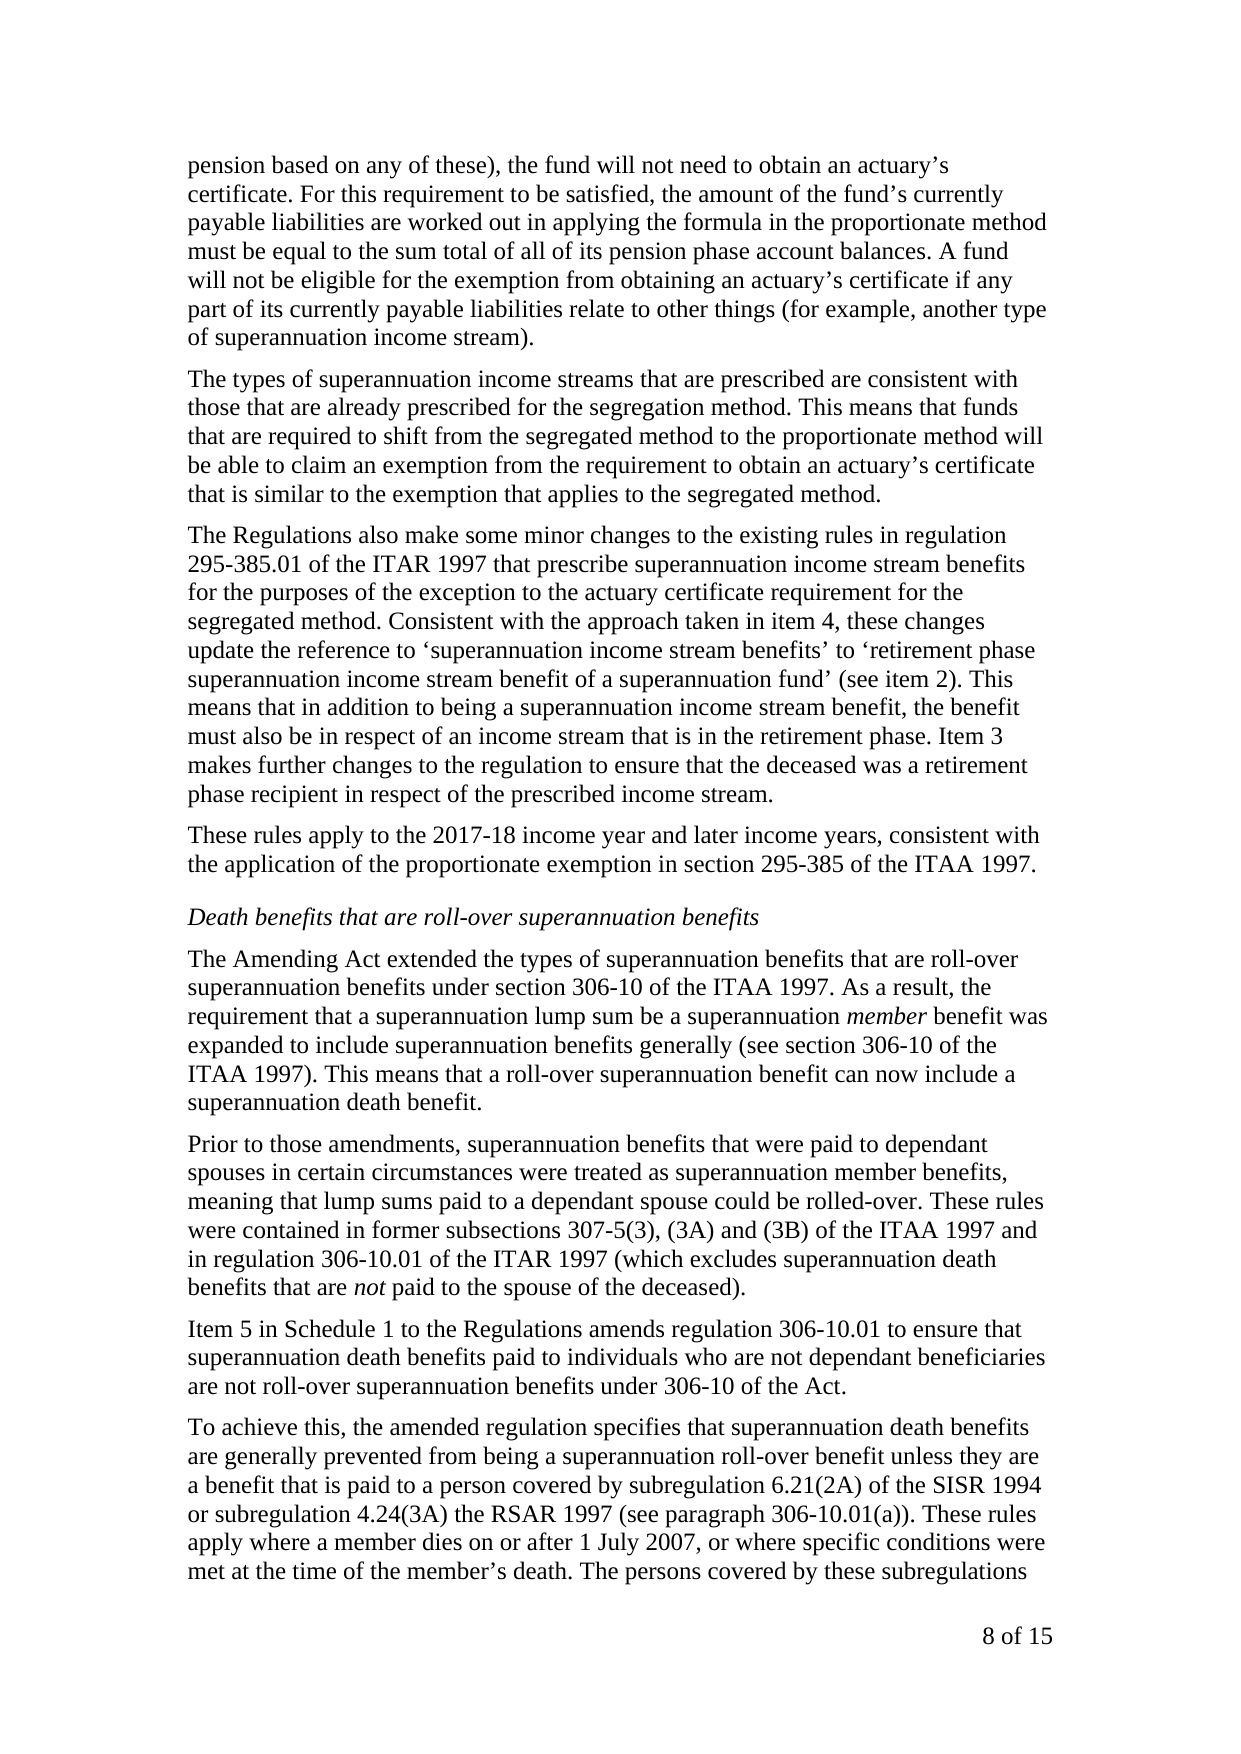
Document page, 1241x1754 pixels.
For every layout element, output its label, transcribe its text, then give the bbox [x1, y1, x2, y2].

text The Amending Act extended the types of superannuation benefits that are roll-over superannuation benefits under section 306-10 of the ITAA 1997. As a result, the requirement that a superannuation lump sum be a superannuation member benefit was expanded to include superannuation benefits generally (see section 306-10 of the ITAA 1997). This means that a roll-over superannuation benefit can now include a superannuation death benefit. [187, 944, 1053, 1116]
text Item 5 in Schedule 1 to the Regulations amends regulation 306-10.01 to ensure that superannuation death benefits paid to individuals who are not dependant beneficiaries are not roll-over superannuation benefits under 306-10 of the Act. [187, 1314, 1053, 1400]
text Death benefits that are roll-over superannuation benefits [187, 902, 1053, 931]
text The Regulations also make some minor changes to the existing rules in regulation 295-385.01 of the ITAR 1997 that prescribe superannuation income stream benefits for the purposes of the exception to the actuary certificate requirement for the segregated method. Consistent with the approach taken in item 4, these changes update the reference to ‘superannuation income stream benefits’ to ‘retirement phase superannuation income stream benefit of a superannuation fund’ (see item 2). This means that in addition to being a superannuation income stream benefit, the benefit must also be in respect of an income stream that is in the retirement phase. Item 3 makes further changes to the regulation to ensure that the deceased was a retirement phase recipient in respect of the prescribed income stream. [187, 520, 1053, 807]
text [187, 1412, 1053, 1585]
text Prior to those amendments, superannuation benefits that were paid to dependant spouses in certain circumstances were treated as superannuation member benefits, meaning that lump sums paid to a dependant spouse could be rolled-over. These rules were contained in former subsections 307-5(3), (3A) and (3B) of the ITAA 1997 and in regulation 306-10.01 of the ITAR 1997 (which excludes superannuation death benefits that are not paid to the spouse of the deceased). [187, 1129, 1053, 1301]
text These rules apply to the 2017-18 income year and later income years, consistent with the application of the proportionate exemption in section 295-385 of the ITAA 1997. [187, 820, 1053, 877]
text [187, 150, 1053, 351]
text The types of superannuation income streams that are prescribed are consistent with those that are already prescribed for the segregation method. This means that funds that are required to shift from the segregated method to the proportionate method will be able to claim an exemption from the requirement to obtain an actuary’s certificate that is similar to the exemption that applies to the segregated method. [187, 364, 1053, 507]
